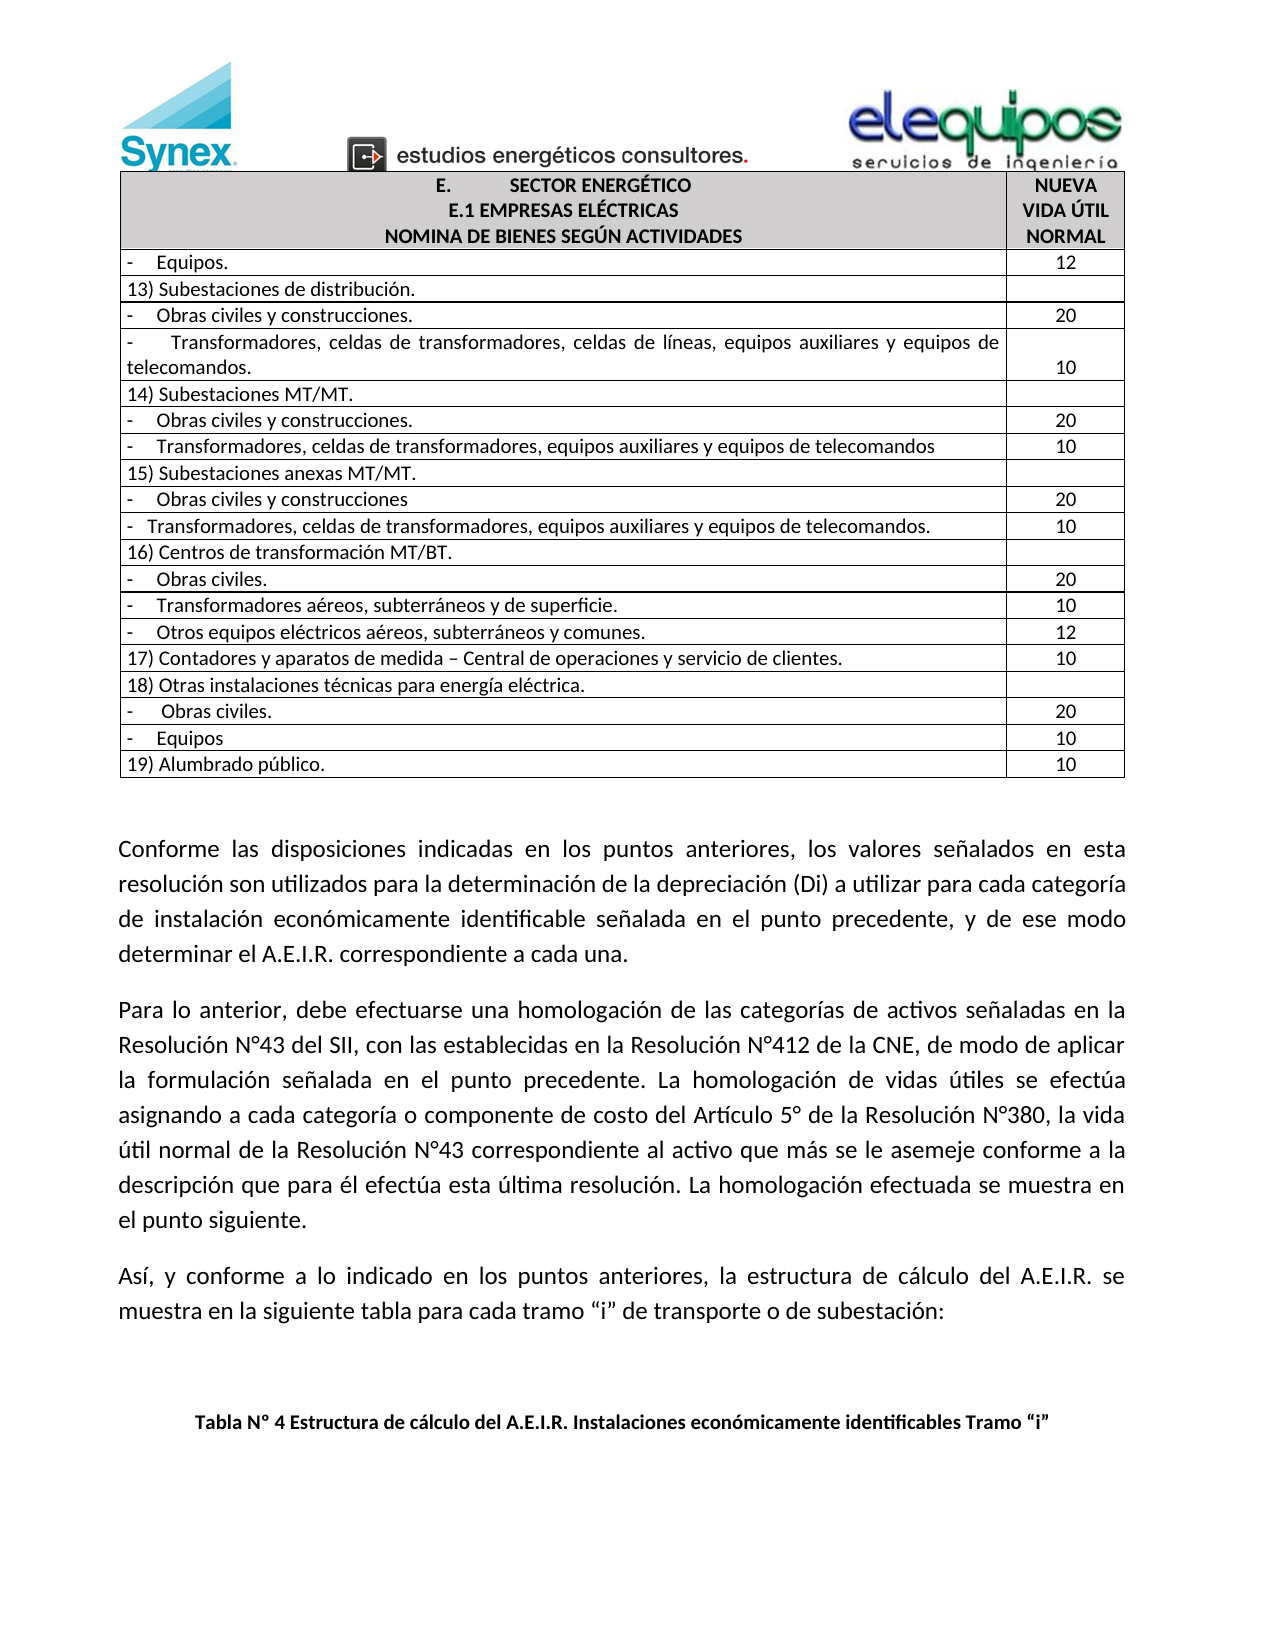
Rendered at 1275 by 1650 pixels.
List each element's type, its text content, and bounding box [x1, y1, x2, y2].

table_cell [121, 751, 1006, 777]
text Así, y conforme a lo indicado en los puntos anteriores, la estructura de cálculo del A.E.I.R. se muestra en la siguiente tabla para cada tramo “i” de transporte o de subestación: [118, 1260, 1127, 1326]
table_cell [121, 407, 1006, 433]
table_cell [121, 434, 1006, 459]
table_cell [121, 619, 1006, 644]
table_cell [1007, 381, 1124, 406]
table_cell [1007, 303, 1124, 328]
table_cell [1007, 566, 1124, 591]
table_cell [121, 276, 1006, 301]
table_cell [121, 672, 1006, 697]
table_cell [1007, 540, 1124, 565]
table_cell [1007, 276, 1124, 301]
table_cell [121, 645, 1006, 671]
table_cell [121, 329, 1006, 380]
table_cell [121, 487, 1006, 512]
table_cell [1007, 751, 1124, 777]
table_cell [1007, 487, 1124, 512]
text Para lo anterior, debe efectuarse una homologación de las categorías de activos señaladas en la Resolución N°43 del SII, con las establecidas en la Resolución N°412 de la CNE, de modo de aplicar la formulación señalada en el punto precedente. La homologación de vidas útiles se efectúa asignando a cada categoría o componente de costo del Artículo 5° de la Resolución N°380, la vida útil normal de la Resolución N°43 correspondiente al activo que más se le asemeje conforme a la descripción que para él efectúa esta última resolución. La homologación efectuada se muestra en el punto siguiente. [118, 994, 1127, 1235]
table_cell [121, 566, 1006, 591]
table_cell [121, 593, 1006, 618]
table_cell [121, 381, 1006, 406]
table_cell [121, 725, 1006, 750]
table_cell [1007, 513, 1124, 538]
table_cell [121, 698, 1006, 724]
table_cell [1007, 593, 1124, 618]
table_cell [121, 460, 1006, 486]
text Conforme las disposiciones indicadas en los puntos anteriores, los valores señalados en esta resolución son utilizados para la determinación de la depreciación (Di) a utilizar para cada categoría de instalación económicamente identificable señalada en el punto precedente, y de ese modo determinar el A.E.I.R. correspondiente a cada una. [118, 833, 1127, 969]
text Tabla Nº 4 Estructura de cálculo del A.E.I.R. Instalaciones económicamente identificables Tramo “i” [118, 1409, 1127, 1435]
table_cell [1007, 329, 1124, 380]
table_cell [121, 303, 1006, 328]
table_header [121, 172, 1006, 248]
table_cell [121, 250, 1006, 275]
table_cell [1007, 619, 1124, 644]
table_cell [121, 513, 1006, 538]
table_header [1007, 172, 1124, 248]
picture [120, 59, 1125, 171]
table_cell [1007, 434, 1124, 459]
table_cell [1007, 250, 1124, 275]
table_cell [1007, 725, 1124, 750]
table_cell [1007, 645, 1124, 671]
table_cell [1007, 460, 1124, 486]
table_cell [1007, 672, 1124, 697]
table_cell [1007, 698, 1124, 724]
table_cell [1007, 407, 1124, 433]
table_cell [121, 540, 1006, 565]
